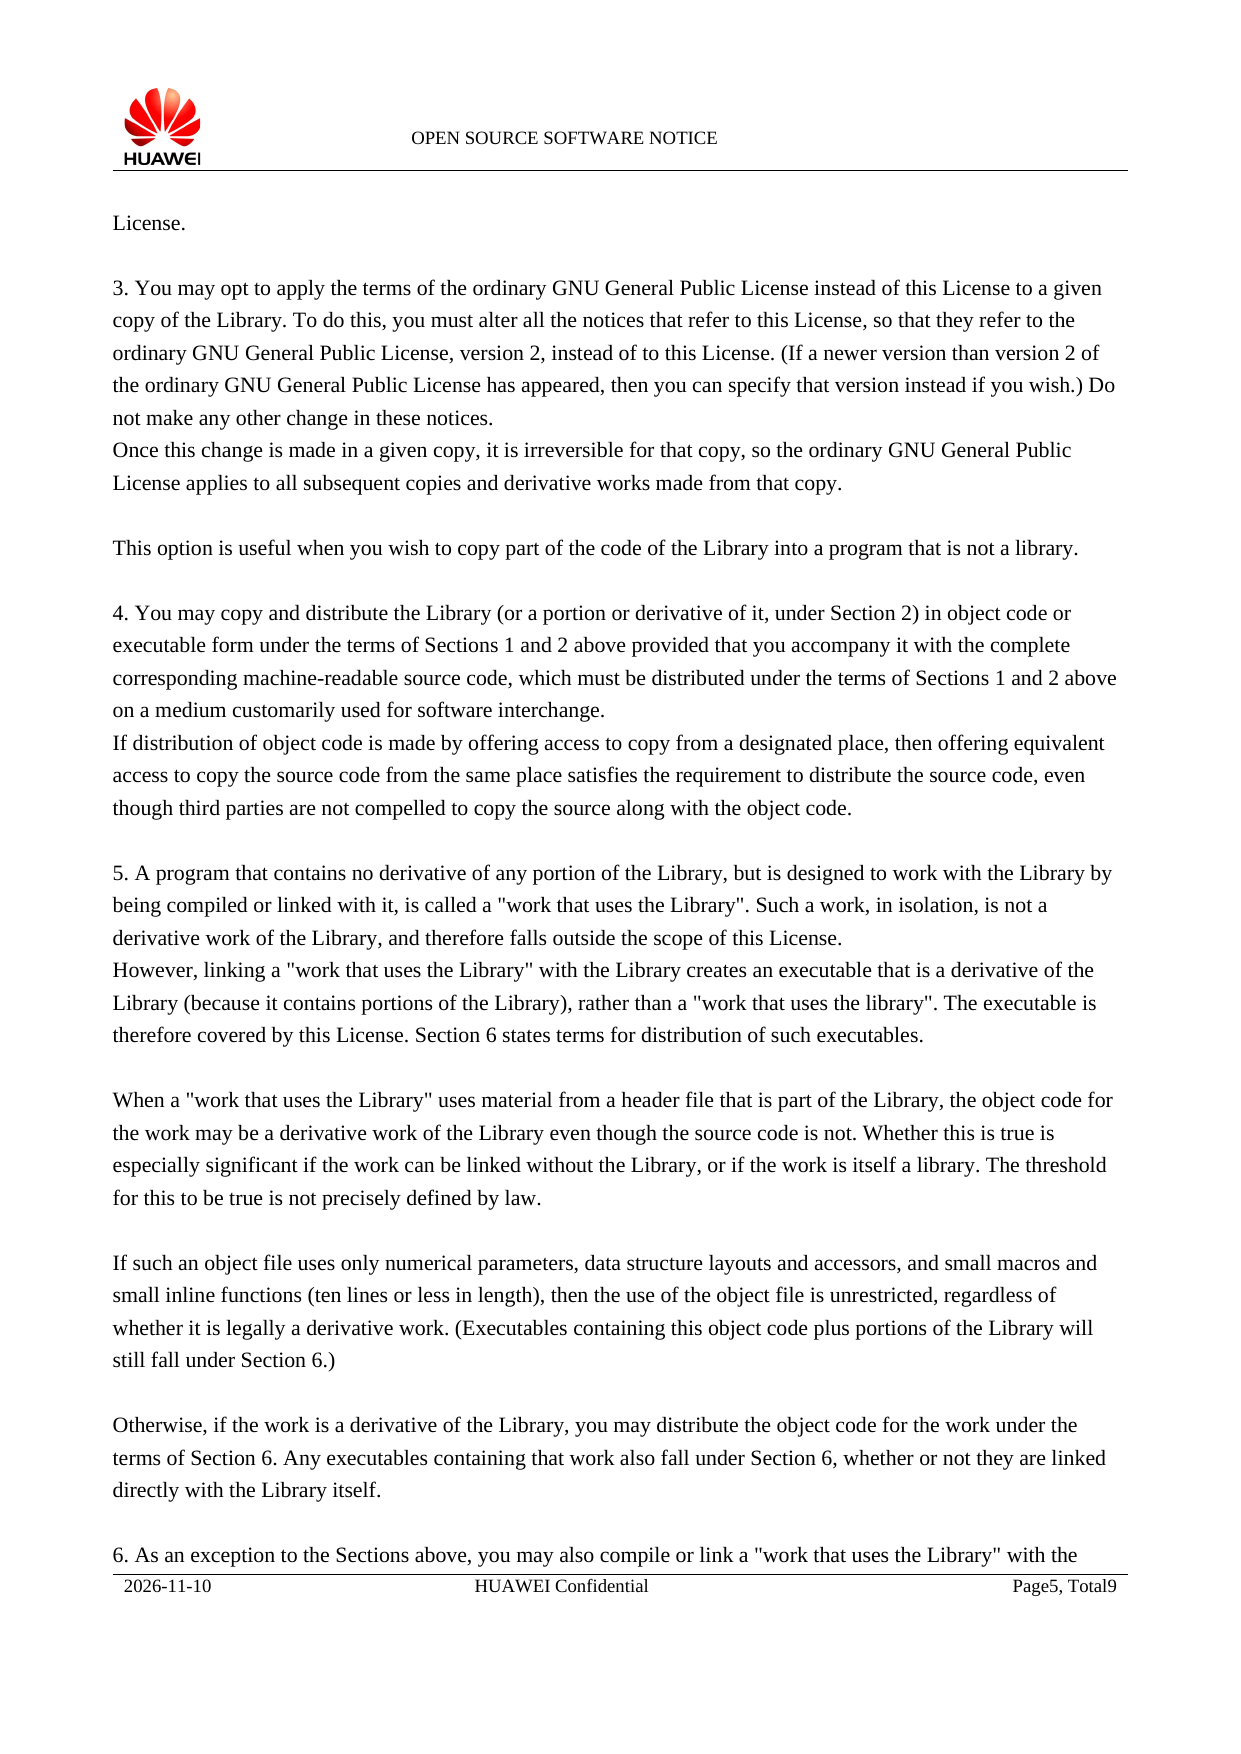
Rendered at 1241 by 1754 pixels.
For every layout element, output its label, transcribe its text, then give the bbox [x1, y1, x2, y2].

picture [124, 88, 201, 165]
